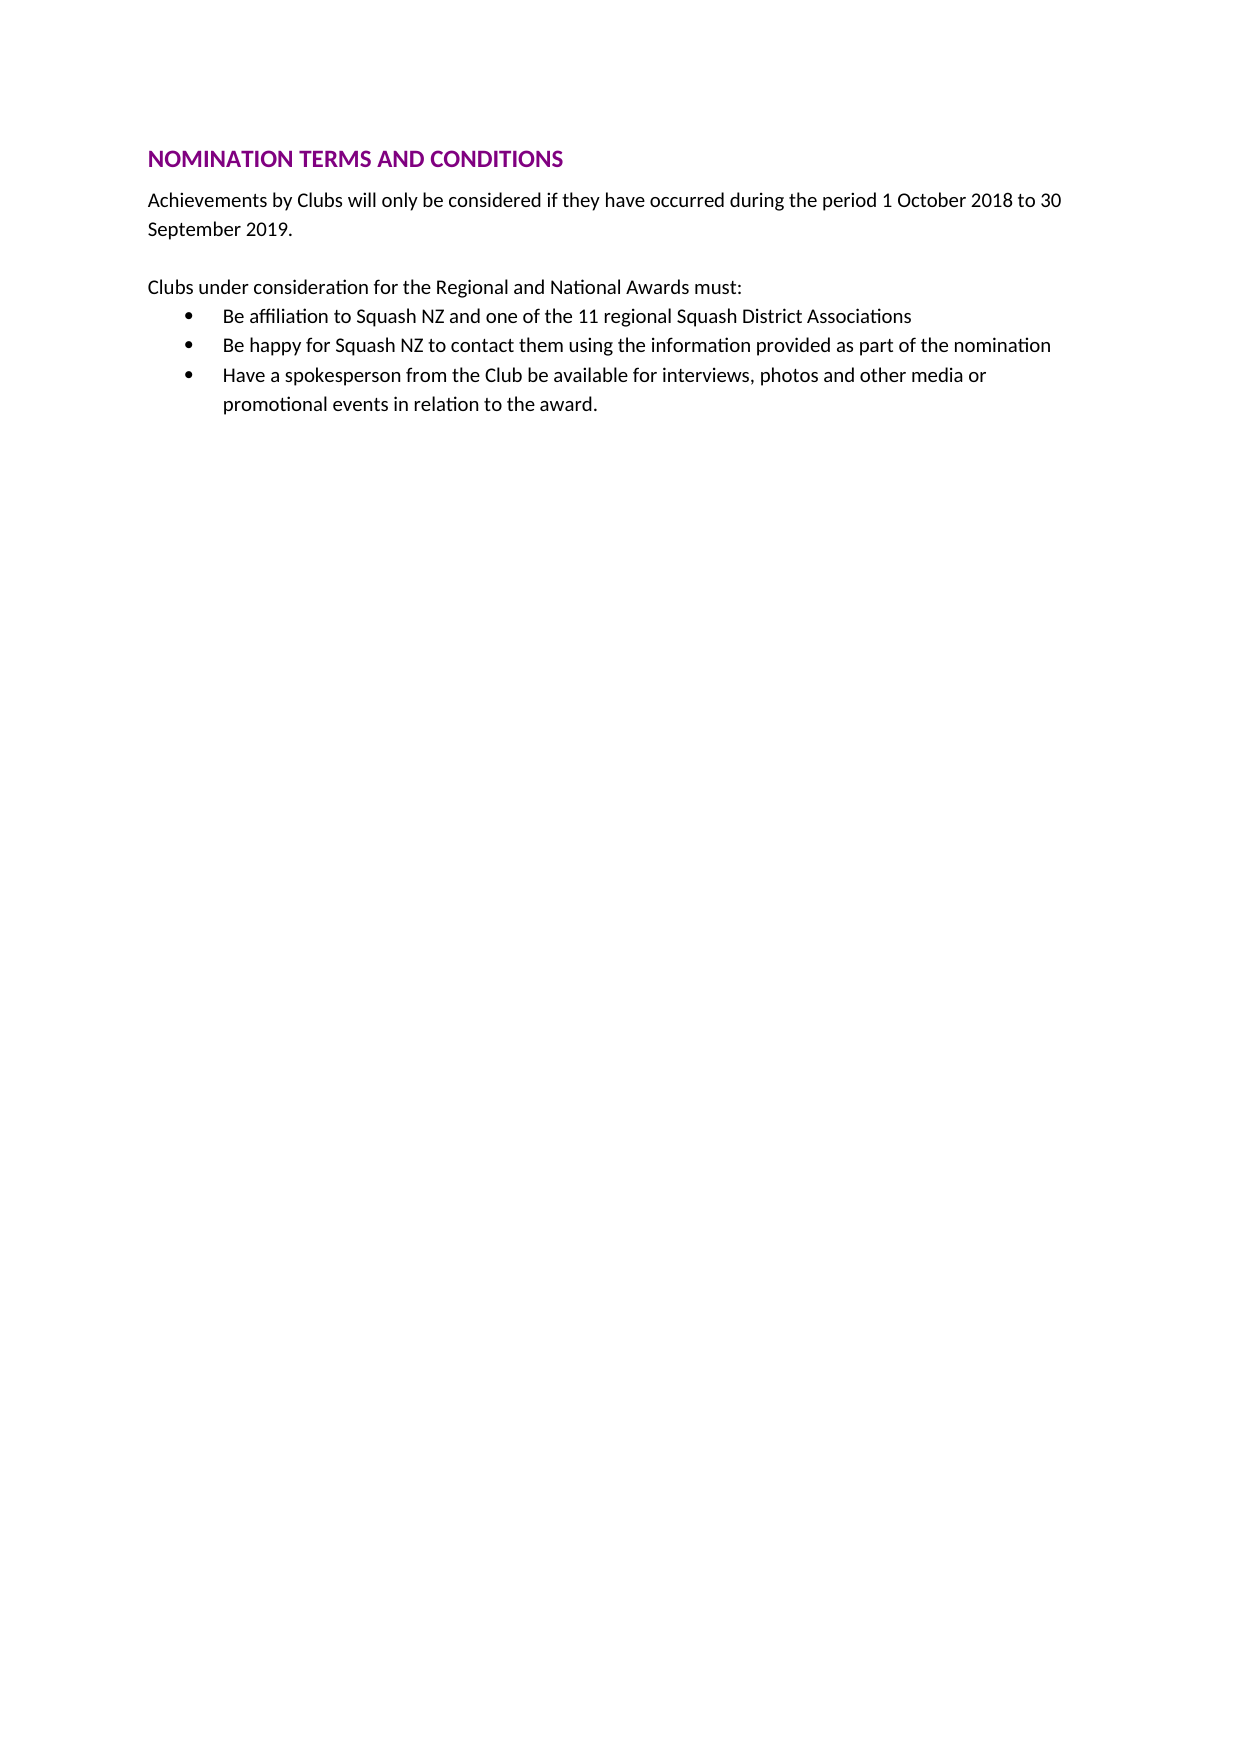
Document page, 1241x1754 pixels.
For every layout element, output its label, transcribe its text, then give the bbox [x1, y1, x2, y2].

list Be affiliation to Squash NZ and one of the 11 regional Squash District Associations [185, 303, 1078, 329]
list Have a spokesperson from the Club be available for interviews, photos and other media or promotional events in relation to the award. [185, 362, 1078, 416]
list Be happy for Squash NZ to contact them using the information provided as part of the nomination [185, 333, 1078, 358]
text Clubs under consideration for the Regional and National Awards must: [148, 274, 1078, 300]
text Achievements by Clubs will only be considered if they have occurred during the period 1 October 2018 to 30 September 2019. [148, 187, 1078, 241]
text NOMINATION TERMS AND CONDITIONS [148, 143, 1078, 174]
